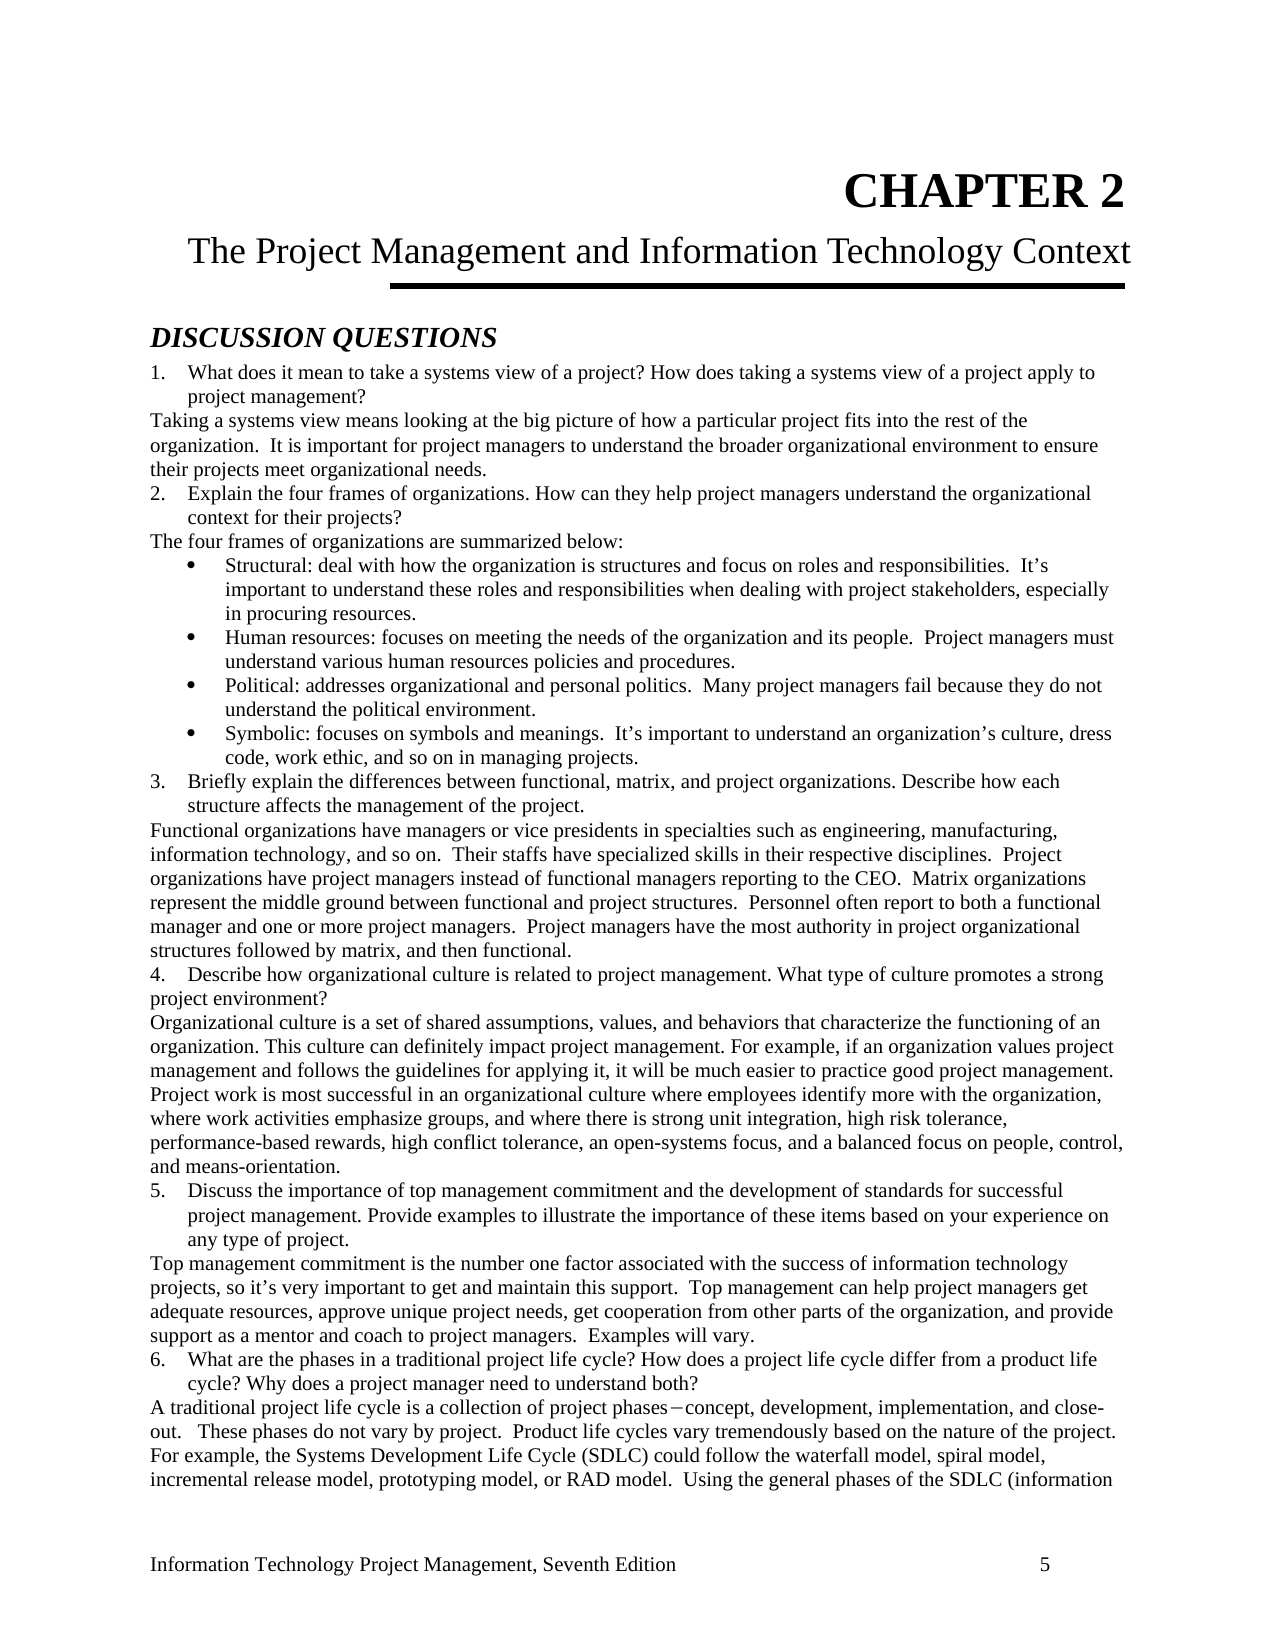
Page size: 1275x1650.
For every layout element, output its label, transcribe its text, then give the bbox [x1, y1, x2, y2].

list Discuss the importance of top management commitment and the development of standards for successful project management. Provide examples to illustrate the importance of these items based on your experience on any type of project. [150, 1178, 1125, 1251]
list Briefly explain the differences between functional, matrix, and project organizations. Describe how each structure affects the management of the project. [150, 769, 1125, 817]
list Structural: deal with how the organization is structures and focus on roles and responsibilities. It’s important to understand these roles and responsibilities when dealing with project stakeholders, especially in procuring resources. [187, 553, 1125, 625]
text The four frames of organizations are summarized below: [150, 529, 1125, 553]
text CHAPTER 2 [150, 160, 1125, 218]
list What are the phases in a traditional project life cycle? How does a project life cycle differ from a product life cycle? Why does a project manager need to understand both? [150, 1347, 1125, 1395]
subtitle DISCUSSION QUESTIONS [150, 321, 1125, 354]
subtitle The Project Management and Information Technology Context [187, 228, 1209, 271]
text 4. Describe how organizational culture is related to project management. What type of culture promotes a strong project environment? [150, 962, 1125, 1010]
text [150, 1395, 1125, 1491]
text Top management commitment is the number one factor associated with the success of information technology projects, so it’s very important to get and maintain this support. Top management can help project managers get adequate resources, approve unique project needs, get cooperation from other parts of the organization, and provide support as a mentor and coach to project managers. Examples will vary. [150, 1251, 1125, 1347]
list Symbolic: focuses on symbols and meanings. It’s important to understand an organization’s culture, dress code, work ethic, and so on in managing projects. [187, 721, 1125, 769]
list What does it mean to take a systems view of a project? How does taking a systems view of a project apply to project management? [150, 360, 1125, 408]
text Taking a systems view means looking at the big picture of how a particular project fits into the rest of the organization. It is important for project managers to understand the broader organizational environment to ensure their projects meet organizational needs. [150, 408, 1125, 481]
list Political: addresses organizational and personal politics. Many project managers fail because they do not understand the political environment. [187, 673, 1125, 721]
text Organizational culture is a set of shared assumptions, values, and behaviors that characterize the functioning of an organization. This culture can definitely impact project management. For example, if an organization values project management and follows the guidelines for applying it, it will be much easier to practice good project management. Project work is most successful in an organizational culture where employees identify more with the organization, where work activities emphasize groups, and where there is strong unit integration, high risk tolerance, performance-based rewards, high conflict tolerance, an open-systems focus, and a balanced focus on people, control, and means-orientation. [150, 1010, 1125, 1178]
list Human resources: focuses on meeting the needs of the organization and its people. Project managers must understand various human resources policies and procedures. [187, 625, 1125, 673]
list Explain the four frames of organizations. How can they help project managers understand the organizational context for their projects? [150, 481, 1125, 529]
text Functional organizations have managers or vice presidents in specialties such as engineering, manufacturing, information technology, and so on. Their staffs have specialized skills in their respective disciplines. Project organizations have project managers instead of functional managers reporting to the CEO. Matrix organizations represent the middle ground between functional and project structures. Personnel often report to both a functional manager and one or more project managers. Project managers have the most authority in project organizational structures followed by matrix, and then functional. [150, 817, 1125, 962]
